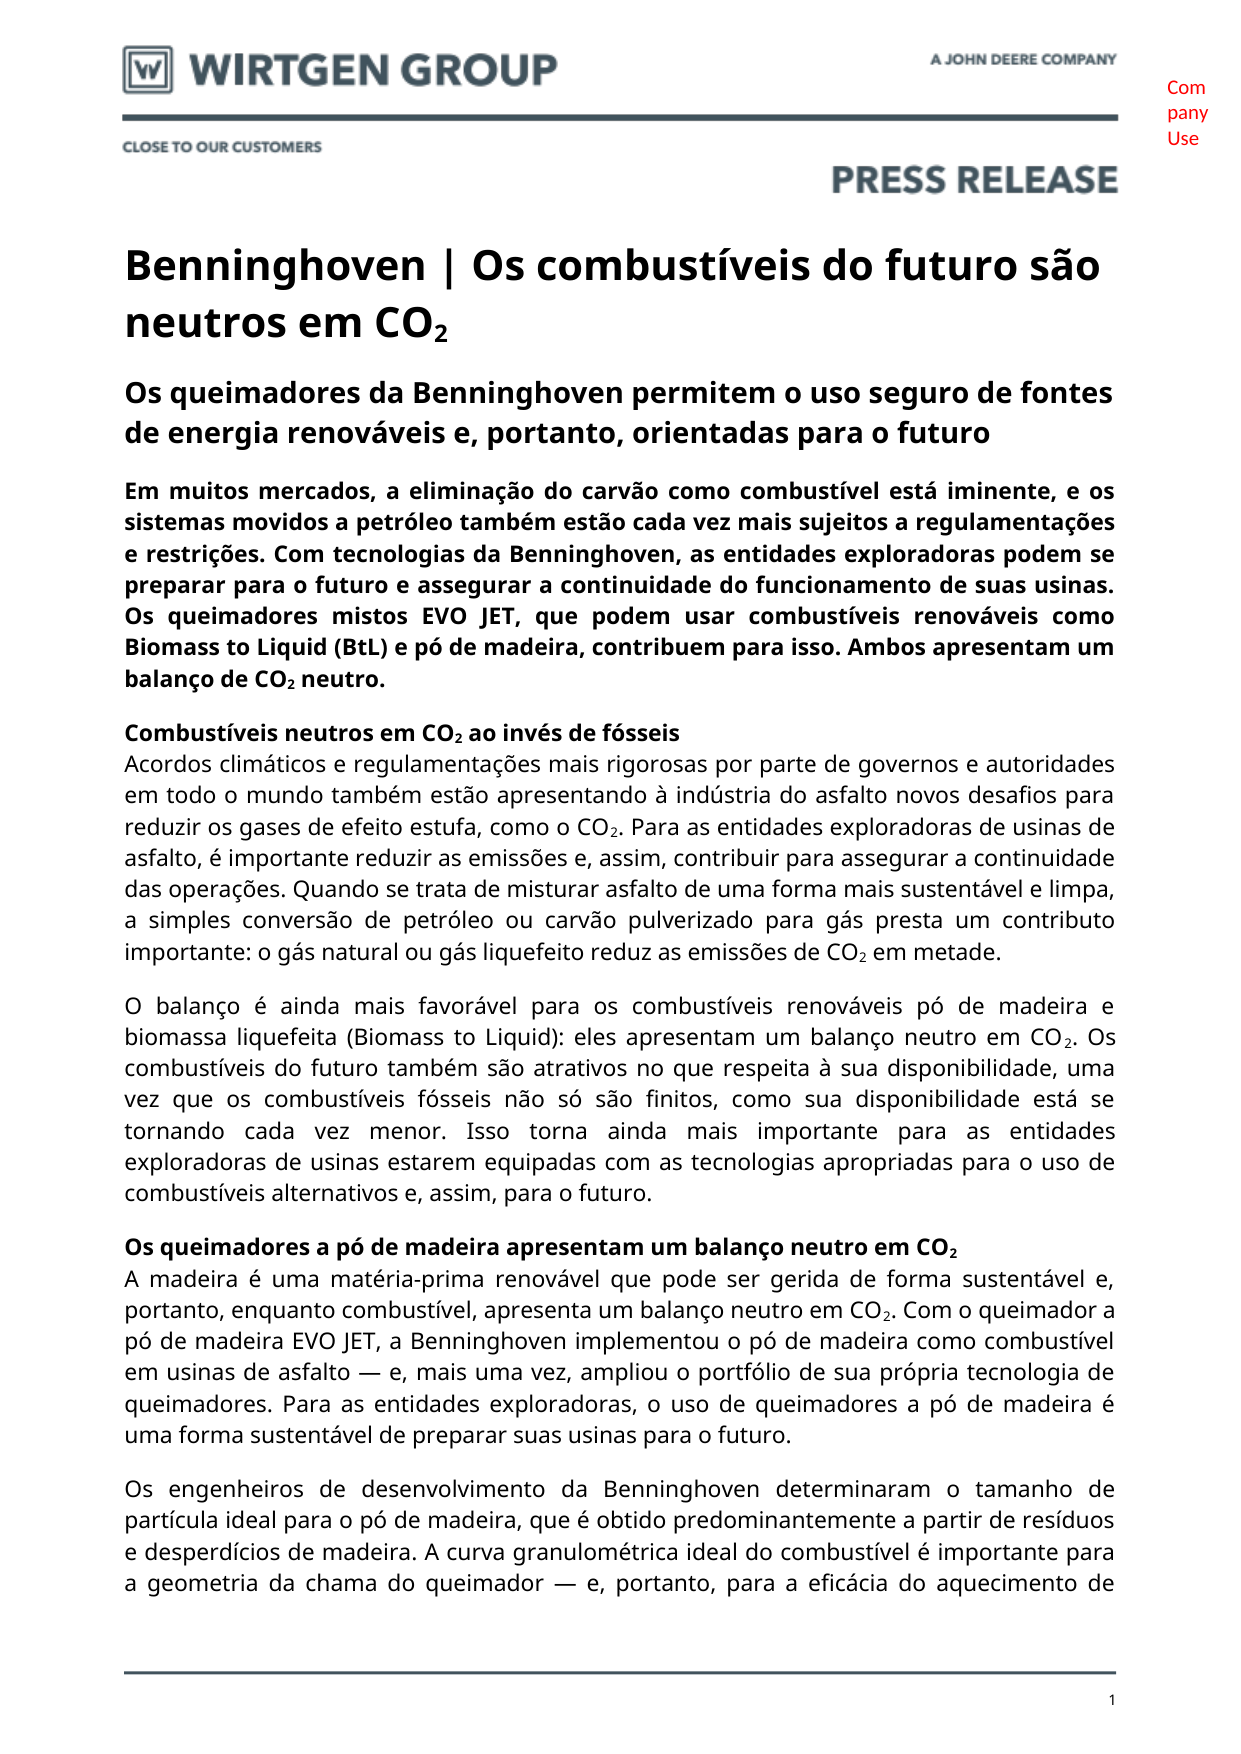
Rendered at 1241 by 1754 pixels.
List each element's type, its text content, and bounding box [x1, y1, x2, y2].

text O balanço é ainda mais favorável para os combustíveis renováveis pó de madeira e biomassa liquefeita (Biomass to Liquid): eles apresentam um balanço neutro em CO2. Os combustíveis do futuro também são atrativos no que respeita à sua disponibilidade, uma vez que os combustíveis fósseis não só são finitos, como sua disponibilidade está se tornando cada vez menor. Isso torna ainda mais importante para as entidades exploradoras de usinas estarem equipadas com as tecnologias apropriadas para o uso de combustíveis alternativos e, assim, para o futuro. [124, 989, 1116, 1208]
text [124, 1473, 1116, 1598]
text Acordos climáticos e regulamentações mais rigorosas por parte de governos e autoridades em todo o mundo também estão apresentando à indústria do asfalto novos desafios para reduzir os gases de efeito estufa, como o CO2. Para as entidades exploradoras de usinas de asfalto, é importante reduzir as emissões e, assim, contribuir para assegurar a continuidade das operações. Quando se trata de misturar asfalto de uma forma mais sustentável e limpa, a simples conversão de petróleo ou carvão pulverizado para gás presta um contributo importante: o gás natural ou gás liquefeito reduz as emissões de CO2 em metade. [124, 748, 1116, 967]
text Os queimadores da Benninghoven permitem o uso seguro de fontes de energia renováveis e, portanto, orientadas para o futuro [124, 373, 1116, 452]
text A madeira é uma matéria-prima renovável que pode ser gerida de forma sustentável e, portanto, enquanto combustível, apresenta um balanço neutro em CO2. Com o queimador a pó de madeira EVO JET, a Benninghoven implementou o pó de madeira como combustível em usinas de asfalto — e, mais uma vez, ampliou o portfólio de sua própria tecnologia de queimadores. Para as entidades exploradoras, o uso de queimadores a pó de madeira é uma forma sustentável de preparar suas usinas para o futuro. [124, 1262, 1116, 1450]
text Em muitos mercados, a eliminação do carvão como combustível está iminente, e os sistemas movidos a petróleo também estão cada vez mais sujeitos a regulamentações e restrições. Com tecnologias da Benninghoven, as entidades exploradoras podem se preparar para o futuro e assegurar a continuidade do funcionamento de suas usinas. Os queimadores mistos EVO JET, que podem usar combustíveis renováveis como Biomass to Liquid (BtL) e pó de madeira, contribuem para isso. Ambos apresentam um balanço de CO2 neutro. [124, 475, 1116, 694]
text Benninghoven | Os combustíveis do futuro são neutros em CO2 [124, 236, 1116, 350]
text Os queimadores a pó de madeira apresentam um balanço neutro em CO2 [124, 1231, 1116, 1262]
text Combustíveis neutros em CO2 ao invés de fósseis [124, 717, 1116, 748]
